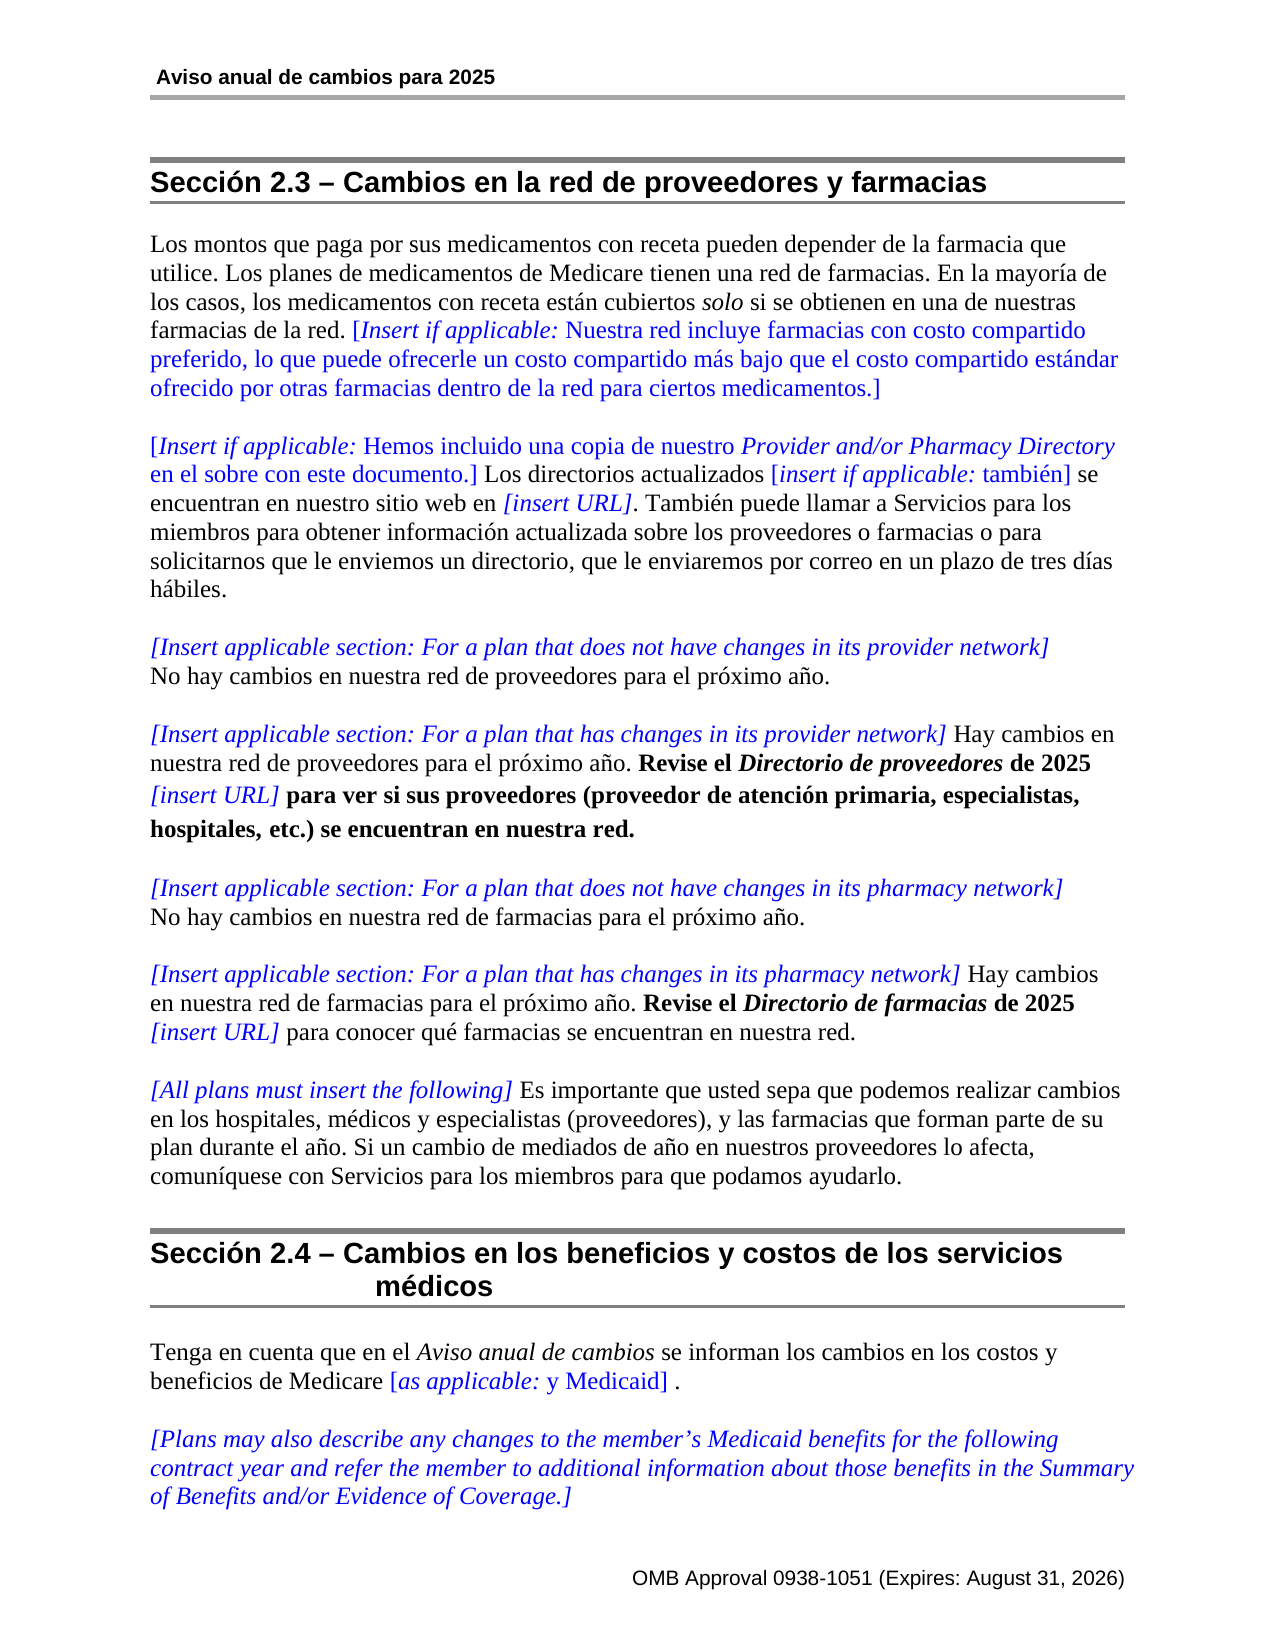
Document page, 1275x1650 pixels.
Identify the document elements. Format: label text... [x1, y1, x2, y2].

text [Insert applicable section: For a plan that has changes in its pharmacy network] Hay cambios en nuestra red de farmacias para el próximo año. Revise el Directorio de farmacias de 2025 [insert URL] para conocer qué farmacias se encuentran en nuestra red. [150, 959, 1125, 1046]
text [Insert applicable section: For a plan that does not have changes in its pharmacy network] No hay cambios en nuestra red de farmacias para el próximo año. [150, 873, 1125, 930]
text [Insert if applicable: Hemos incluido una copia de nuestro Provider and/or Pharmacy Directory en el sobre con este documento.] Los directorios actualizados [insert if applicable: también] se encuentran en nuestro sitio web en [insert URL]. También puede llamar a Servicios para los miembros para obtener información actualizada sobre los proveedores o farmacias o para solicitarnos que le enviemos un directorio, que le enviaremos por correo en un plazo de tres días hábiles. [150, 431, 1125, 603]
text [All plans must insert the following] Es importante que usted sepa que podemos realizar cambios en los hospitales, médicos y especialistas (proveedores), y las farmacias que forman parte de su plan durante el año. Si un cambio de mediados de año en nuestros proveedores lo afecta, comuníquese con Servicios para los miembros para que podamos ayudarlo. [150, 1075, 1125, 1190]
text [Insert applicable section: For a plan that does not have changes in its provider network] No hay cambios en nuestra red de proveedores para el próximo año. [150, 632, 1125, 690]
text [Insert applicable section: For a plan that has changes in its provider network] Hay cambios en nuestra red de proveedores para el próximo año. Revise el Directorio de proveedores de 2025 [insert URL] para ver si sus proveedores (proveedor de atención primaria, especialistas, hospitales, etc.) se encuentran en nuestra red. [150, 719, 1125, 844]
text [Plans may also describe any changes to the member’s Medicaid benefits for the following contract year and refer the member to additional information about those benefits in the Summary of Benefits and/or Evidence of Coverage.] [150, 1424, 1137, 1510]
subtitle Sección 2.3 – Cambios en la red de proveedores y farmacias [150, 163, 1125, 201]
text Tenga en cuenta que en el Aviso anual de cambios se informan los cambios en los costos y beneficios de Medicare [as applicable: y Medicaid] . [150, 1337, 1137, 1395]
text Los montos que paga por sus medicamentos con receta pueden depender de la farmacia que utilice. Los planes de medicamentos de Medicare tienen una red de farmacias. En la mayoría de los casos, los medicamentos con receta están cubiertos solo si se obtienen en una de nuestras farmacias de la red. [Insert if applicable: Nuestra red incluye farmacias con costo compartido preferido, lo que puede ofrecerle un costo compartido más bajo que el costo compartido estándar ofrecido por otras farmacias dentro de la red para ciertos medicamentos.] [150, 229, 1125, 402]
subtitle Sección 2.4 – Cambios en los beneficios y costos de los servicios médicos [150, 1234, 1125, 1305]
